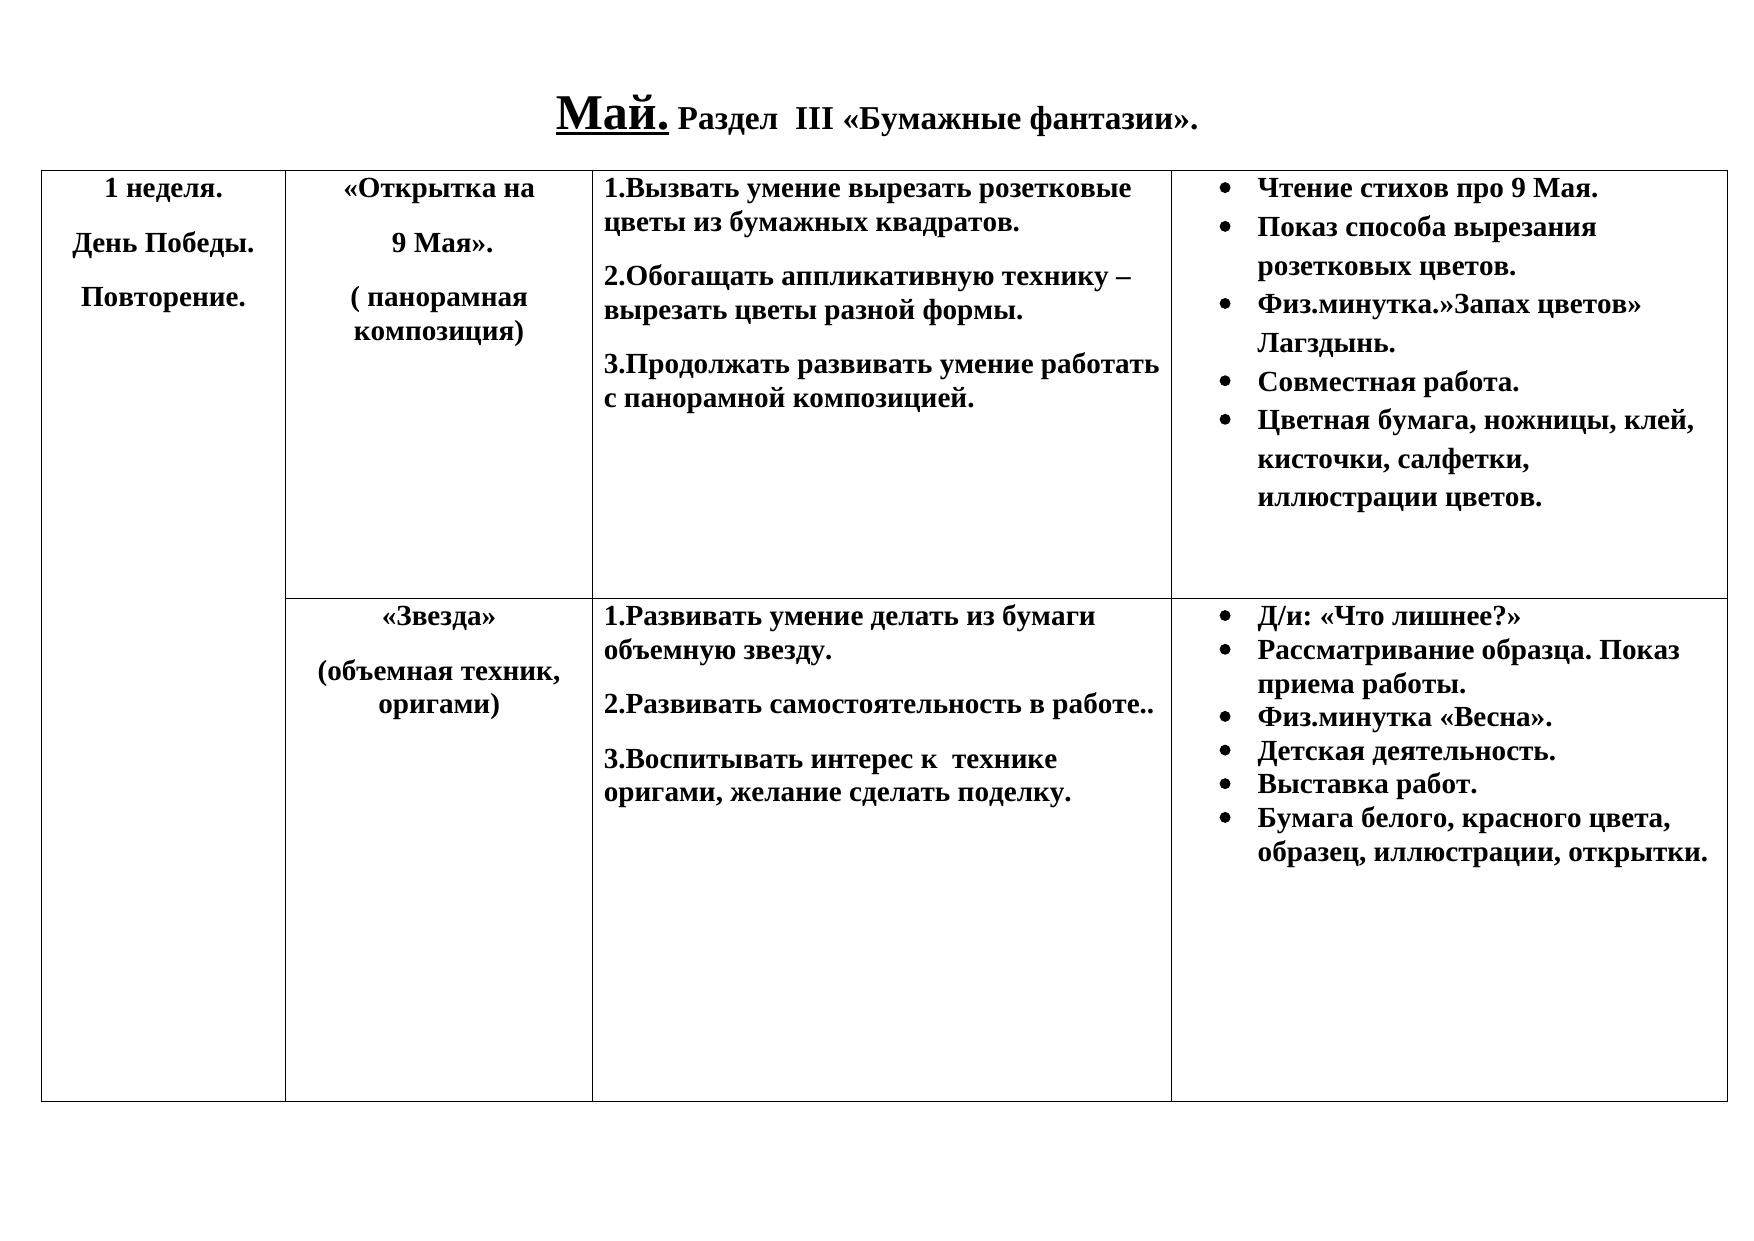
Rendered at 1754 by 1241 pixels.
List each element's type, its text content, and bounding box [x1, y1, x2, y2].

table_header Чтение стихов про 9 Мая. Показ способа вырезания розетковых цветов. Физ.минутка.»Запах цветов» Лагздынь. Совместная работа. Цветная бумага, ножницы, клей, кисточки, салфетки, иллюстрации цветов. [1172, 171, 1727, 597]
table_cell Д/и: «Что лишнее?» Рассматривание образца. Показ приема работы. Физ.минутка «Весна». Детская деятельность. Выставка работ. Бумага белого, красного цвета, образец, иллюстрации, открытки. [1172, 599, 1727, 1101]
table_cell «Звезда» (объемная техник, оригами) [286, 599, 592, 1101]
table_header «Открытка на 9 Мая». ( панорамная композиция) [286, 171, 592, 597]
table_cell 1.Развивать умение делать из бумаги объемную звезду. 2.Развивать самостоятельность в работе.. 3.Воспитывать интерес к технике оригами, желание сделать поделку. [593, 599, 1171, 1101]
table_header 1.Вызвать умение вырезать розетковые цветы из бумажных квадратов. 2.Обогащать аппликативную технику – вырезать цветы разной формы. 3.Продолжать развивать умение работать с панорамной композицией. [593, 171, 1171, 597]
table_header 1 неделя. День Победы. Повторение. [42, 171, 285, 1101]
text Май. Раздел III «Бумажные фантазии». [118, 83, 1636, 140]
